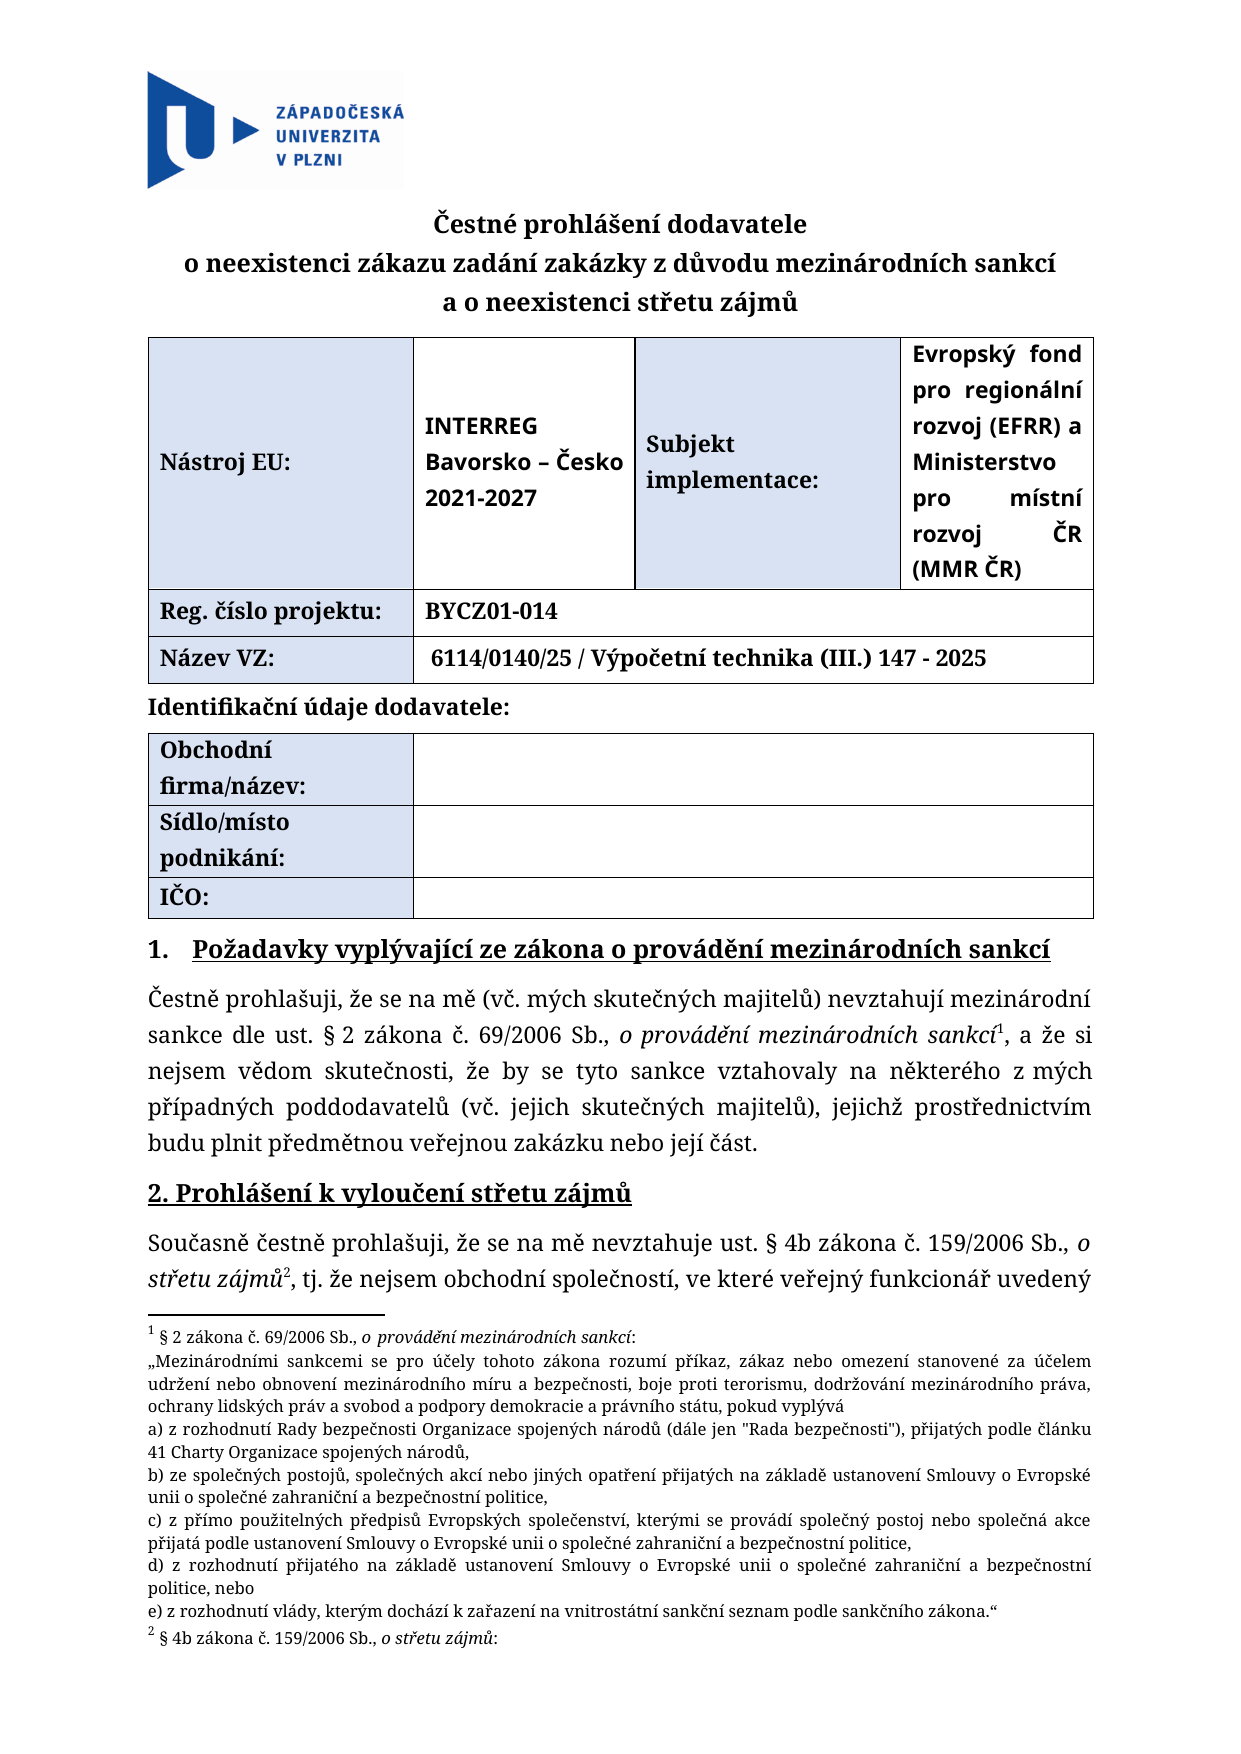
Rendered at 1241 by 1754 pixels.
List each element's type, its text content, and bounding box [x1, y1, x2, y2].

table_cell IČO: [149, 878, 413, 918]
text o neexistenci zákazu zadání zakázky z důvodu mezinárodních sankcí a o neexistenci střetu zájmů [148, 246, 1093, 319]
table_cell BYCZ01-014 [414, 590, 1093, 636]
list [148, 1227, 1093, 1294]
table_cell [414, 806, 1093, 877]
table_cell 6114/0140/25 / Výpočetní technika (III.) 147 - 2025 [414, 637, 1093, 683]
table_header Evropský fond pro regionální rozvoj (EFRR) a Ministerstvo pro místní rozvoj ČR (MMR ČR) [901, 338, 1093, 588]
subtitle 2. Prohlášení k vyloučení střetu zájmů [148, 1176, 1093, 1209]
text Identifikační údaje dodavatele: [148, 690, 1093, 722]
table_cell Název VZ: [149, 637, 413, 683]
text Čestné prohlášení dodavatele [148, 207, 1093, 241]
table_header Nástroj EU: [149, 338, 413, 588]
table_cell Sídlo/místo podnikání: [149, 806, 413, 877]
text Čestně prohlašuji, že se na mě (vč. mých skutečných majitelů) nevztahují mezinárodní sankce dle ust. § 2 zákona č. 69/2006 Sb., o provádění mezinárodních sankcí, a že si nejsem vědom skutečnosti, že by se tyto sankce vztahovaly na některého z mých případných poddodavatelů (vč. jejich skutečných majitelů), jejichž prostřednictvím budu plnit předmětnou veřejnou zakázku nebo její část. [148, 983, 1093, 1158]
table_header INTERREG Bavorsko – Česko 2021-2027 [414, 338, 634, 588]
table_cell Reg. číslo projektu: [149, 590, 413, 636]
picture [147, 71, 404, 189]
table_cell [414, 878, 1093, 918]
subtitle 1. Požadavky vyplývající ze zákona o provádění mezinárodních sankcí [148, 932, 1093, 966]
table_header Obchodní firma/název: [149, 734, 413, 805]
table_header [414, 734, 1093, 805]
table_header Subjekt implementace: [636, 338, 900, 588]
